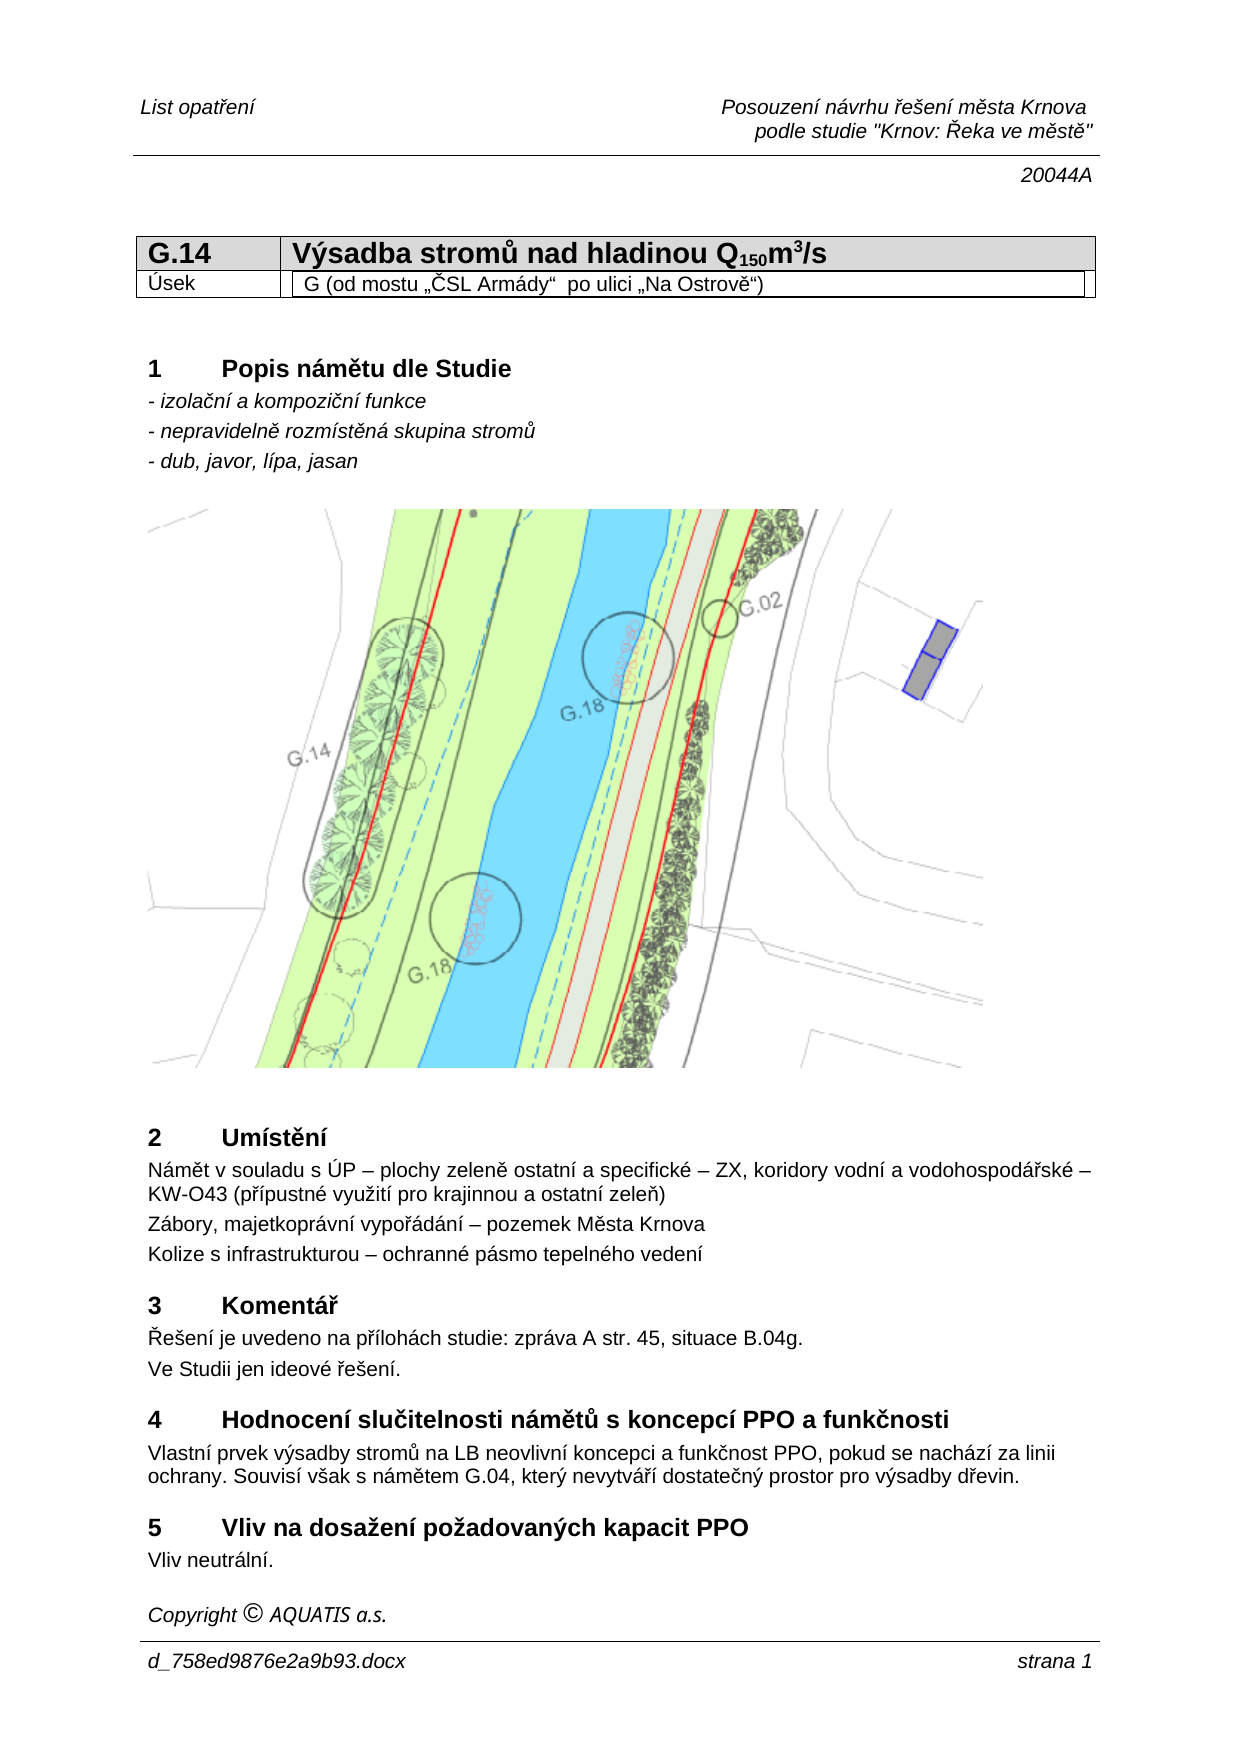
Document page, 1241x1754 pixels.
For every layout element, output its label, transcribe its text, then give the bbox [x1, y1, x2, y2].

text 2 Umístění [148, 1123, 1092, 1152]
text Vliv neutrální. [148, 1548, 1092, 1572]
table_cell Úsek [137, 271, 280, 297]
text - nepravidelně rozmístěná skupina stromů [148, 419, 1092, 443]
text Řešení je uvedeno na přílohách studie: zpráva A str. 45, situace B.04g. [148, 1326, 1092, 1350]
text 1 Popis námětu dle Studie [148, 353, 1092, 382]
text Námět v souladu s ÚP – plochy zeleně ostatní a specifické – ZX, koridory vodní a vodohospodářské – KW-O43 (přípustné využití pro krajinnou a ostatní zeleň) [148, 1158, 1092, 1206]
table_cell [1085, 271, 1095, 297]
text Kolize s infrastrukturou – ochranné pásmo tepelného vedení [148, 1242, 1092, 1266]
table_header Výsadba stromů nad hladinou Q150m3/s [281, 237, 1095, 270]
text - dub, javor, lípa, jasan [148, 449, 1092, 473]
text 5 Vliv na dosažení požadovaných kapacit PPO [148, 1513, 1092, 1542]
text Ve Studii jen ideové řešení. [148, 1356, 1092, 1380]
text Zábory, majetkoprávní vypořádání – pozemek Města Krnova [148, 1212, 1092, 1236]
text 3 Komentář [148, 1291, 1092, 1320]
picture [147, 509, 983, 1068]
text Vlastní prvek výsadby stromů na LB neovlivní koncepci a funkčnost PPO, pokud se nachází za linii ochrany. Souvisí však s námětem G.04, který nevytváří dostatečný prostor pro výsadby dřevin. [148, 1440, 1092, 1488]
table_cell [293, 272, 1084, 296]
text 4 Hodnocení slučitelnosti námětů s koncepcí PPO a funkčnosti [148, 1405, 1092, 1434]
table_header G.14 [137, 237, 280, 270]
text - izolační a kompoziční funkce [148, 388, 1092, 412]
table_cell [281, 271, 292, 297]
